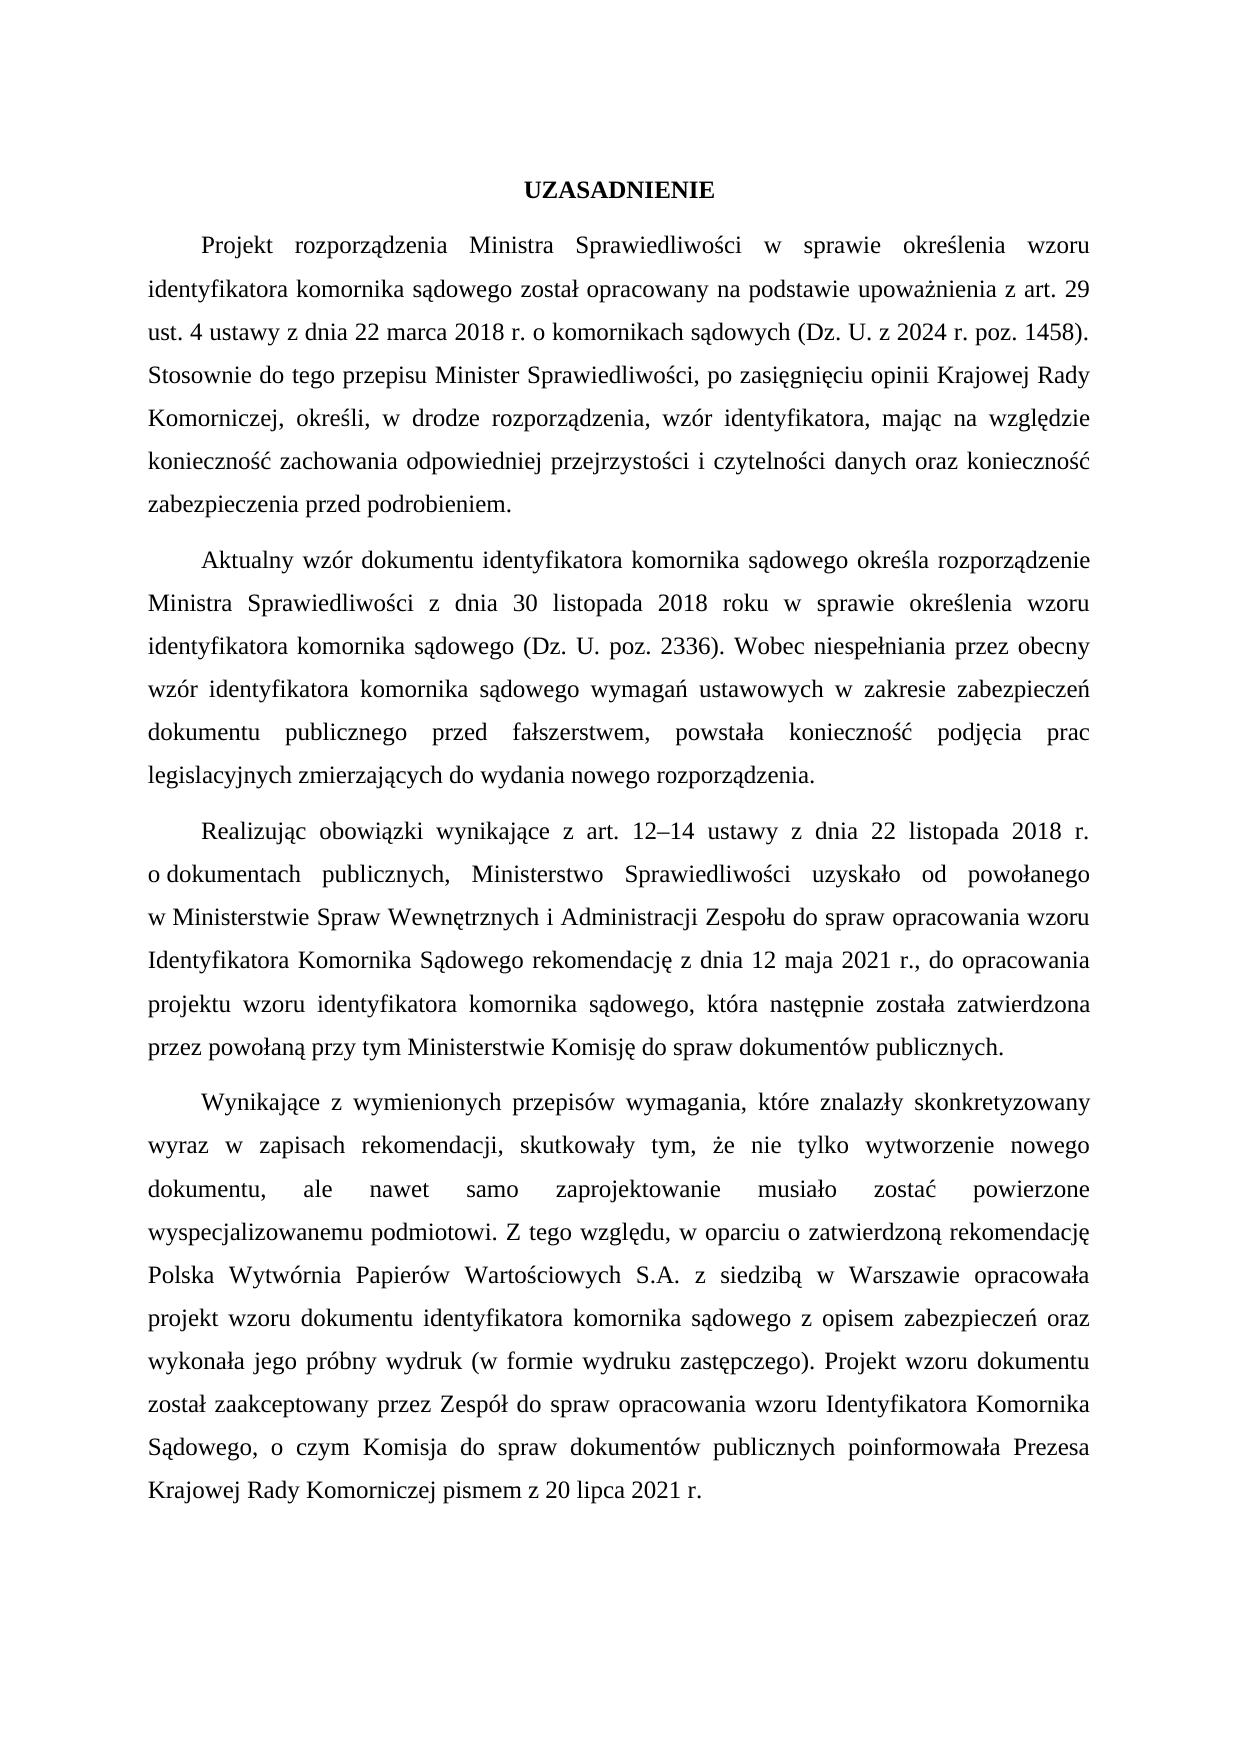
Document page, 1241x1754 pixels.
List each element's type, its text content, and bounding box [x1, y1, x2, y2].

text Aktualny wzór dokumentu identyfikatora komornika sądowego określa rozporządzenie Ministra Sprawiedliwości z dnia 30 listopada 2018 roku w sprawie określenia wzoru identyfikatora komornika sądowego (Dz. U. poz. 2336). Wobec niespełniania przez obecny wzór identyfikatora komornika sądowego wymagań ustawowych w zakresie zabezpieczeń dokumentu publicznego przed fałszerstwem, powstała konieczność podjęcia prac legislacyjnych zmierzających do wydania nowego rozporządzenia. [148, 545, 1091, 789]
text UZASADNIENIE [148, 175, 1091, 204]
text Realizując obowiązki wynikające z art. 12–14 ustawy z dnia 22 listopada 2018 r. o dokumentach publicznych, Ministerstwo Sprawiedliwości uzyskało od powołanego w Ministerstwie Spraw Wewnętrznych i Administracji Zespołu do spraw opracowania wzoru Identyfikatora Komornika Sądowego rekomendację z dnia 12 maja 2021 r., do opracowania projektu wzoru identyfikatora komornika sądowego, która następnie została zatwierdzona przez powołaną przy tym Ministerstwie Komisję do spraw dokumentów publicznych. [148, 816, 1091, 1061]
text Projekt rozporządzenia Ministra Sprawiedliwości w sprawie określenia wzoru identyfikatora komornika sądowego został opracowany na podstawie upoważnienia z art. 29 ust. 4 ustawy z dnia 22 marca 2018 r. o komornikach sądowych (Dz. U. z 2024 r. poz. 1458). Stosownie do tego przepisu Minister Sprawiedliwości, po zasięgnięciu opinii Krajowej Rady Komorniczej, określi, w drodze rozporządzenia, wzór identyfikatora, mając na względzie konieczność zachowania odpowiedniej przejrzystości i czytelności danych oraz konieczność zabezpieczenia przed podrobieniem. [148, 231, 1091, 518]
text Wynikające z wymienionych przepisów wymagania, które znalazły skonkretyzowany wyraz w zapisach rekomendacji, skutkowały tym, że nie tylko wytworzenie nowego dokumentu, ale nawet samo zaprojektowanie musiało zostać powierzone wyspecjalizowanemu podmiotowi. Z tego względu, w oparciu o zatwierdzoną rekomendację Polska Wytwórnia Papierów Wartościowych S.A. z siedzibą w Warszawie opracowała projekt wzoru dokumentu identyfikatora komornika sądowego z opisem zabezpieczeń oraz wykonała jego próbny wydruk (w formie wydruku zastępczego). Projekt wzoru dokumentu został zaakceptowany przez Zespół do spraw opracowania wzoru Identyfikatora Komornika Sądowego, o czym Komisja do spraw dokumentów publicznych poinformowała Prezesa Krajowej Rady Komorniczej pismem z 20 lipca 2021 r. [148, 1087, 1091, 1504]
